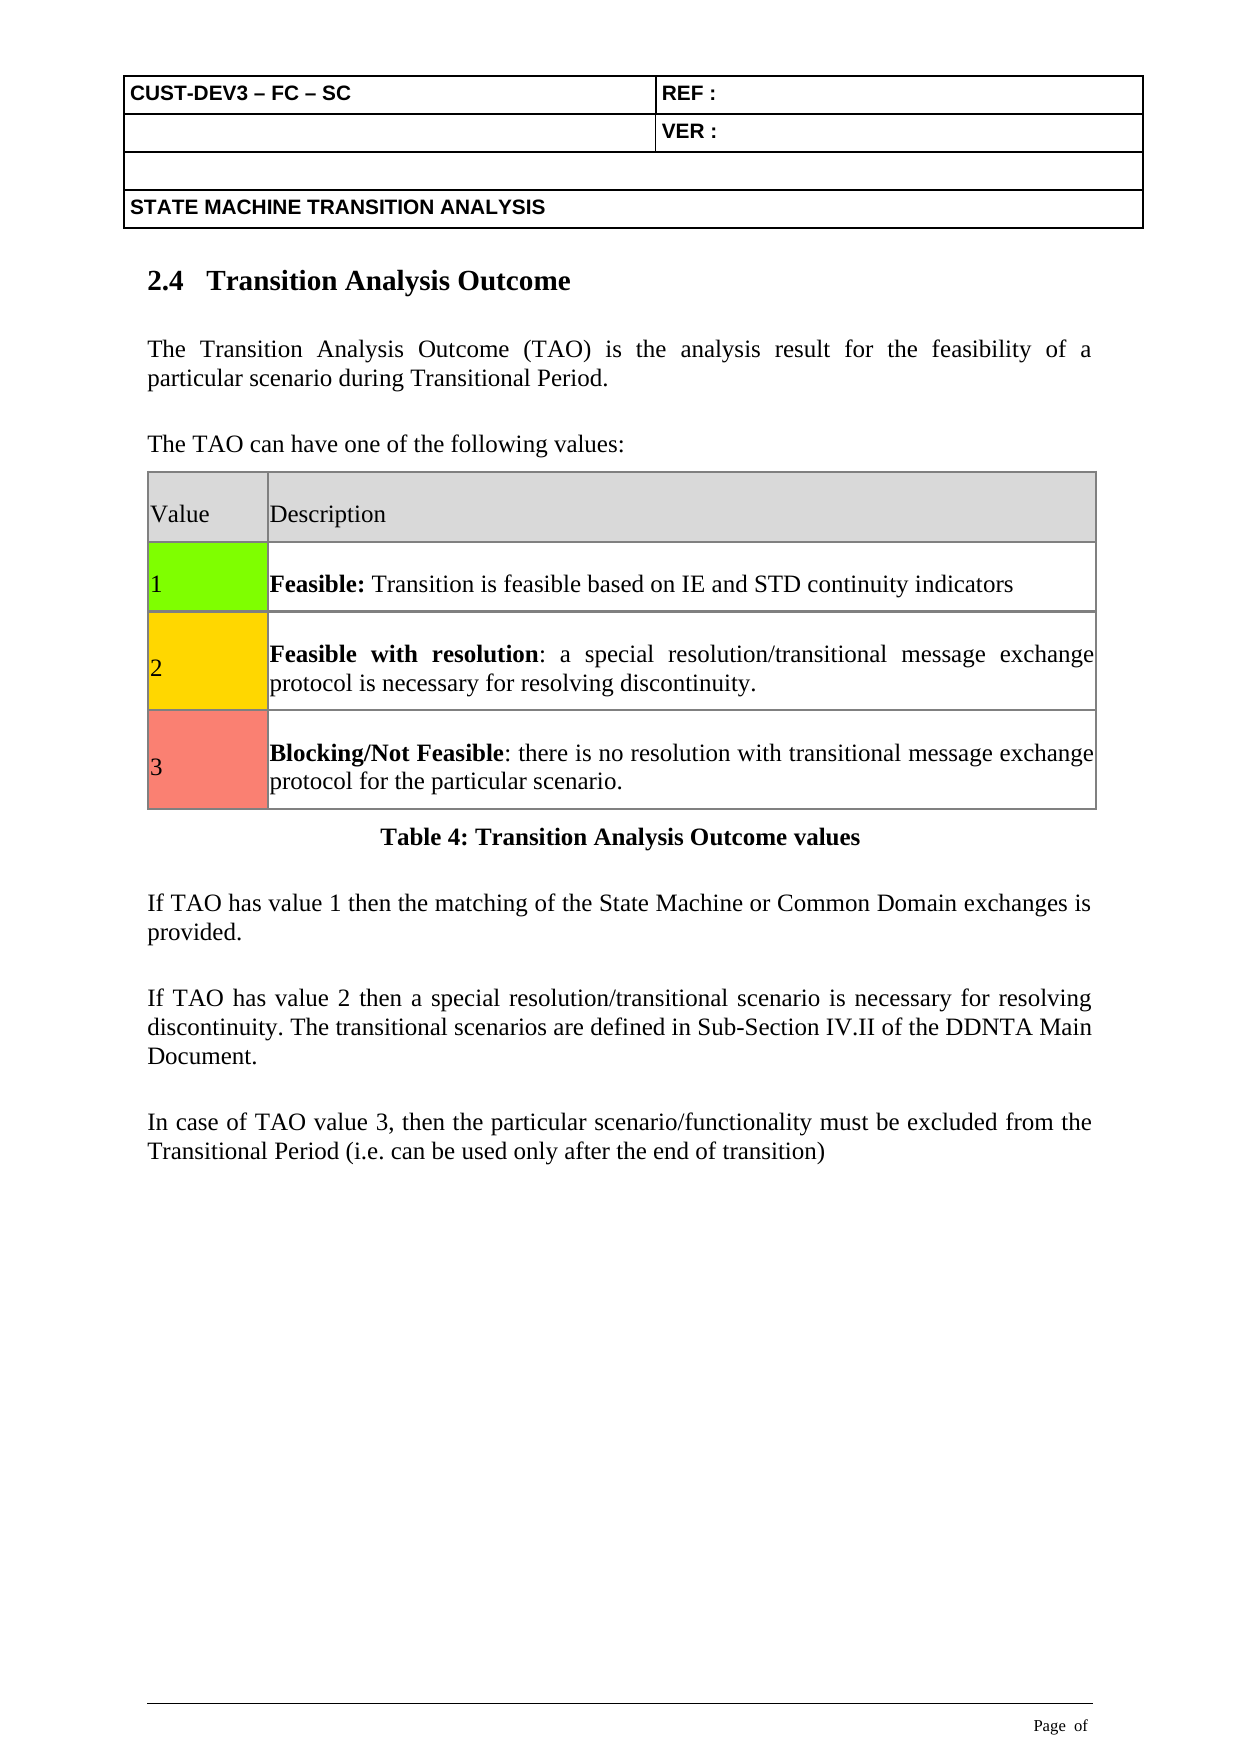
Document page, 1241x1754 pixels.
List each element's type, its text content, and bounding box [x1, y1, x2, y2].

table_header Description [269, 473, 1095, 541]
text If TAO has value 2 then a special resolution/transitional scenario is necessary for resolving discontinuity. The transitional scenarios are defined in Sub-Section IV.II of the DDNTA Main Document. [147, 983, 1093, 1070]
table_cell 3 [149, 711, 267, 808]
table_header Value [149, 473, 267, 541]
text In case of TAO value 3, then the particular scenario/functionality must be excluded from the Transitional Period (i.e. can be used only after the end of transition) [147, 1107, 1093, 1165]
table_cell Feasible: Transition is feasible based on IE and STD continuity indicators [269, 543, 1095, 610]
text The TAO can have one of the following values: [147, 429, 1093, 458]
text Table 4: Transition Analysis Outcome values [147, 822, 1093, 851]
table_cell Blocking/Not Feasible: there is no resolution with transitional message exchange protocol for the particular scenario. [269, 711, 1095, 808]
table_cell 1 [149, 543, 267, 610]
text If TAO has value 1 then the matching of the State Machine or Common Domain exchanges is provided. [147, 888, 1093, 946]
text The Transition Analysis Outcome (TAO) is the analysis result for the feasibility of a particular scenario during Transitional Period. [147, 334, 1093, 392]
table_cell 2 [149, 613, 267, 709]
table_cell Feasible with resolution: a special resolution/transitional message exchange protocol is necessary for resolving discontinuity. [269, 613, 1095, 709]
subtitle Transition Analysis Outcome [147, 263, 1093, 297]
